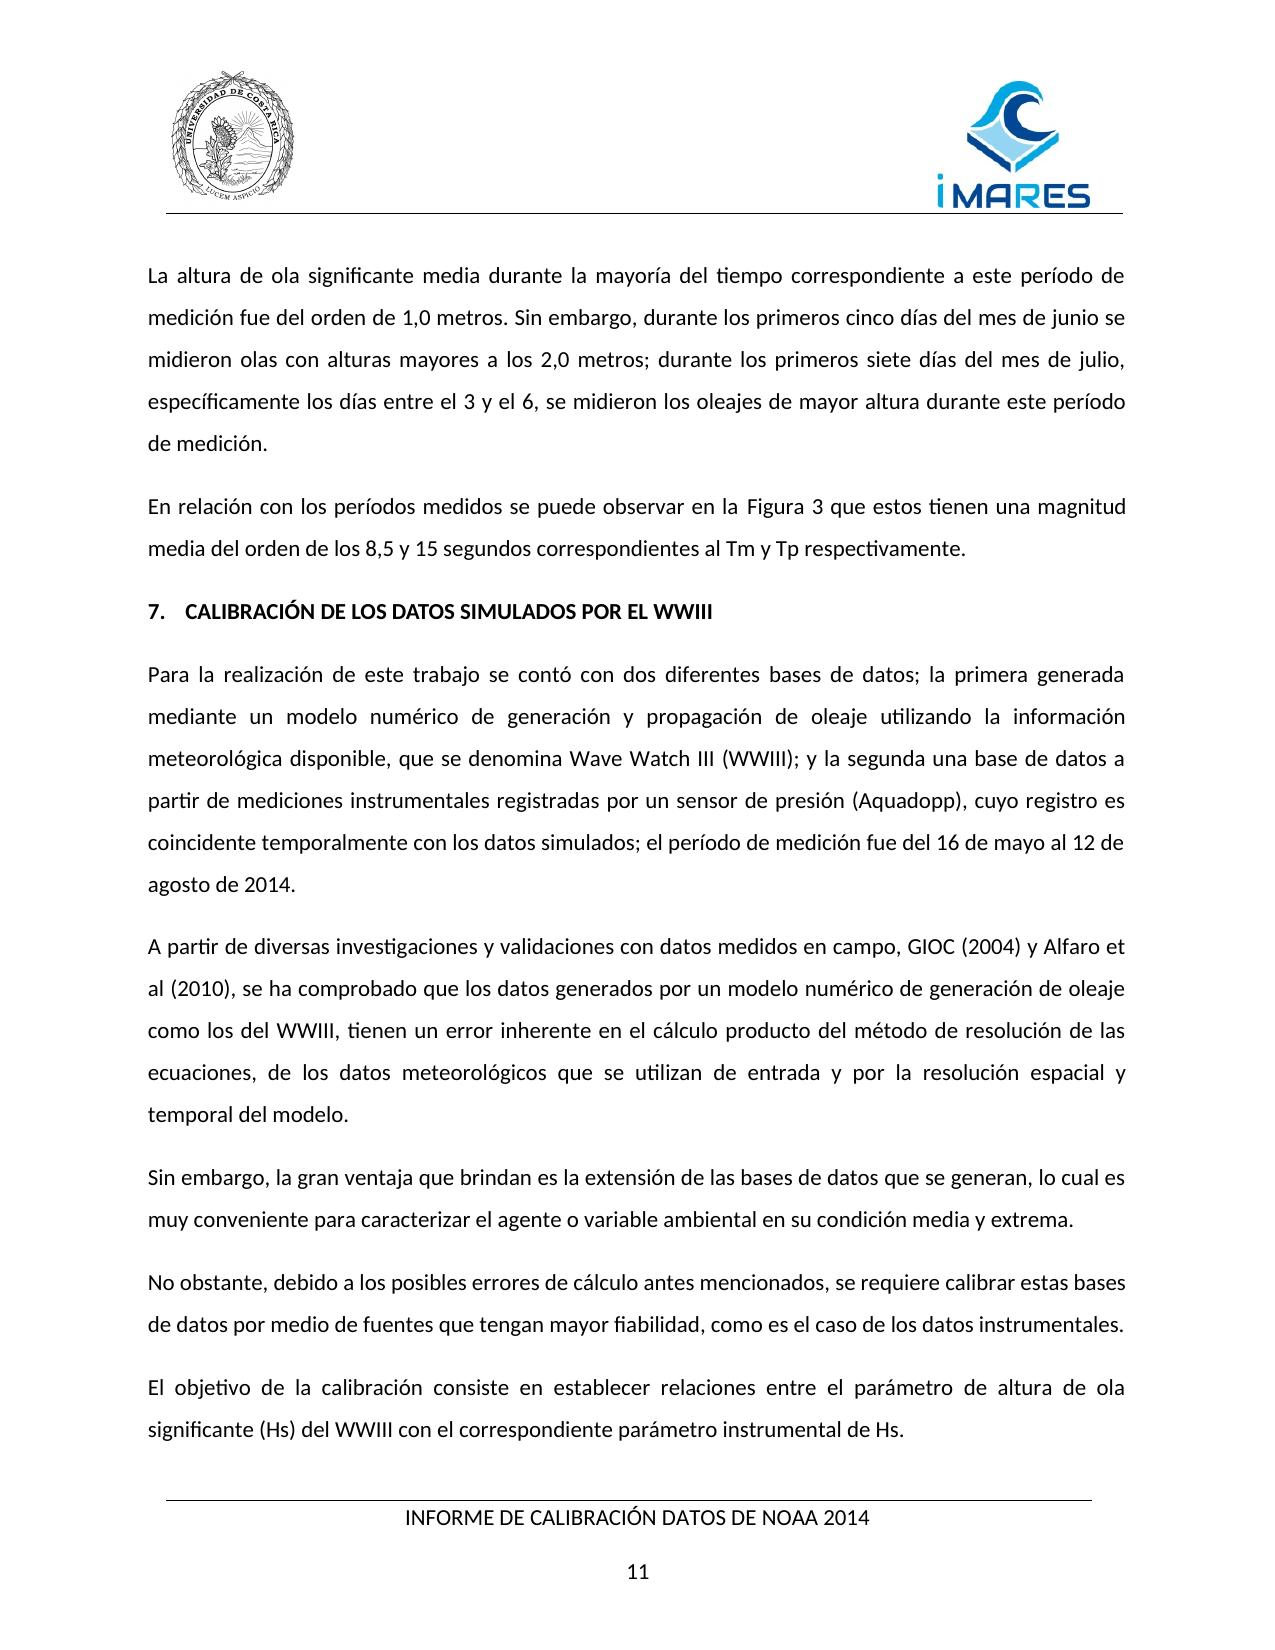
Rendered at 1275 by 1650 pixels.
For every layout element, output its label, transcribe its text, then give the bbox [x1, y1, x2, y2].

text Para la realización de este trabajo se contó con dos diferentes bases de datos; la primera generada mediante un modelo numérico de generación y propagación de oleaje utilizando la información meteorológica disponible, que se denomina Wave Watch III (WWIII); y la segunda una base de datos a partir de mediciones instrumentales registradas por un sensor de presión (Aquadopp), cuyo registro es coincidente temporalmente con los datos simulados; el período de medición fue del 16 de mayo al 12 de agosto de 2014. [148, 660, 1127, 898]
text No obstante, debido a los posibles errores de cálculo antes mencionados, se requiere calibrar estas bases de datos por medio de fuentes que tengan mayor fiabilidad, como es el caso de los datos instrumentales. [148, 1268, 1127, 1338]
picture [170, 70, 296, 208]
text A partir de diversas investigaciones y validaciones con datos medidos en campo, GIOC (2004) y Alfaro et al (2010), se ha comprobado que los datos generados por un modelo numérico de generación de oleaje como los del WWIII, tienen un error inherente en el cálculo producto del método de resolución de las ecuaciones, de los datos meteorológicos que se utilizan de entrada y por la resolución espacial y temporal del modelo. [148, 932, 1127, 1128]
text Sin embargo, la gran ventaja que brindan es la extensión de las bases de datos que se generan, lo cual es muy conveniente para caracterizar el agente o variable ambiental en su condición media y extrema. [148, 1163, 1127, 1233]
picture [937, 81, 1090, 207]
text El objetivo de la calibración consiste en establecer relaciones entre el parámetro de altura de ola significante (Hs) del WWIII con el correspondiente parámetro instrumental de Hs. [148, 1373, 1127, 1443]
picture [1020, 188, 1035, 207]
text La altura de ola significante media durante la mayoría del tiempo correspondiente a este período de medición fue del orden de . Sin embargo, durante los primeros cinco días del mes de junio se midieron olas con alturas mayores a los ; durante los primeros siete días del mes de julio, específicamente los días entre el 3 y el 6, se midieron los oleajes de mayor altura durante este período de medición. [148, 261, 1127, 457]
subtitle CALIBRACIÓN DE LOS DATOS SIMULADOS POR EL WWIII [148, 597, 1127, 625]
